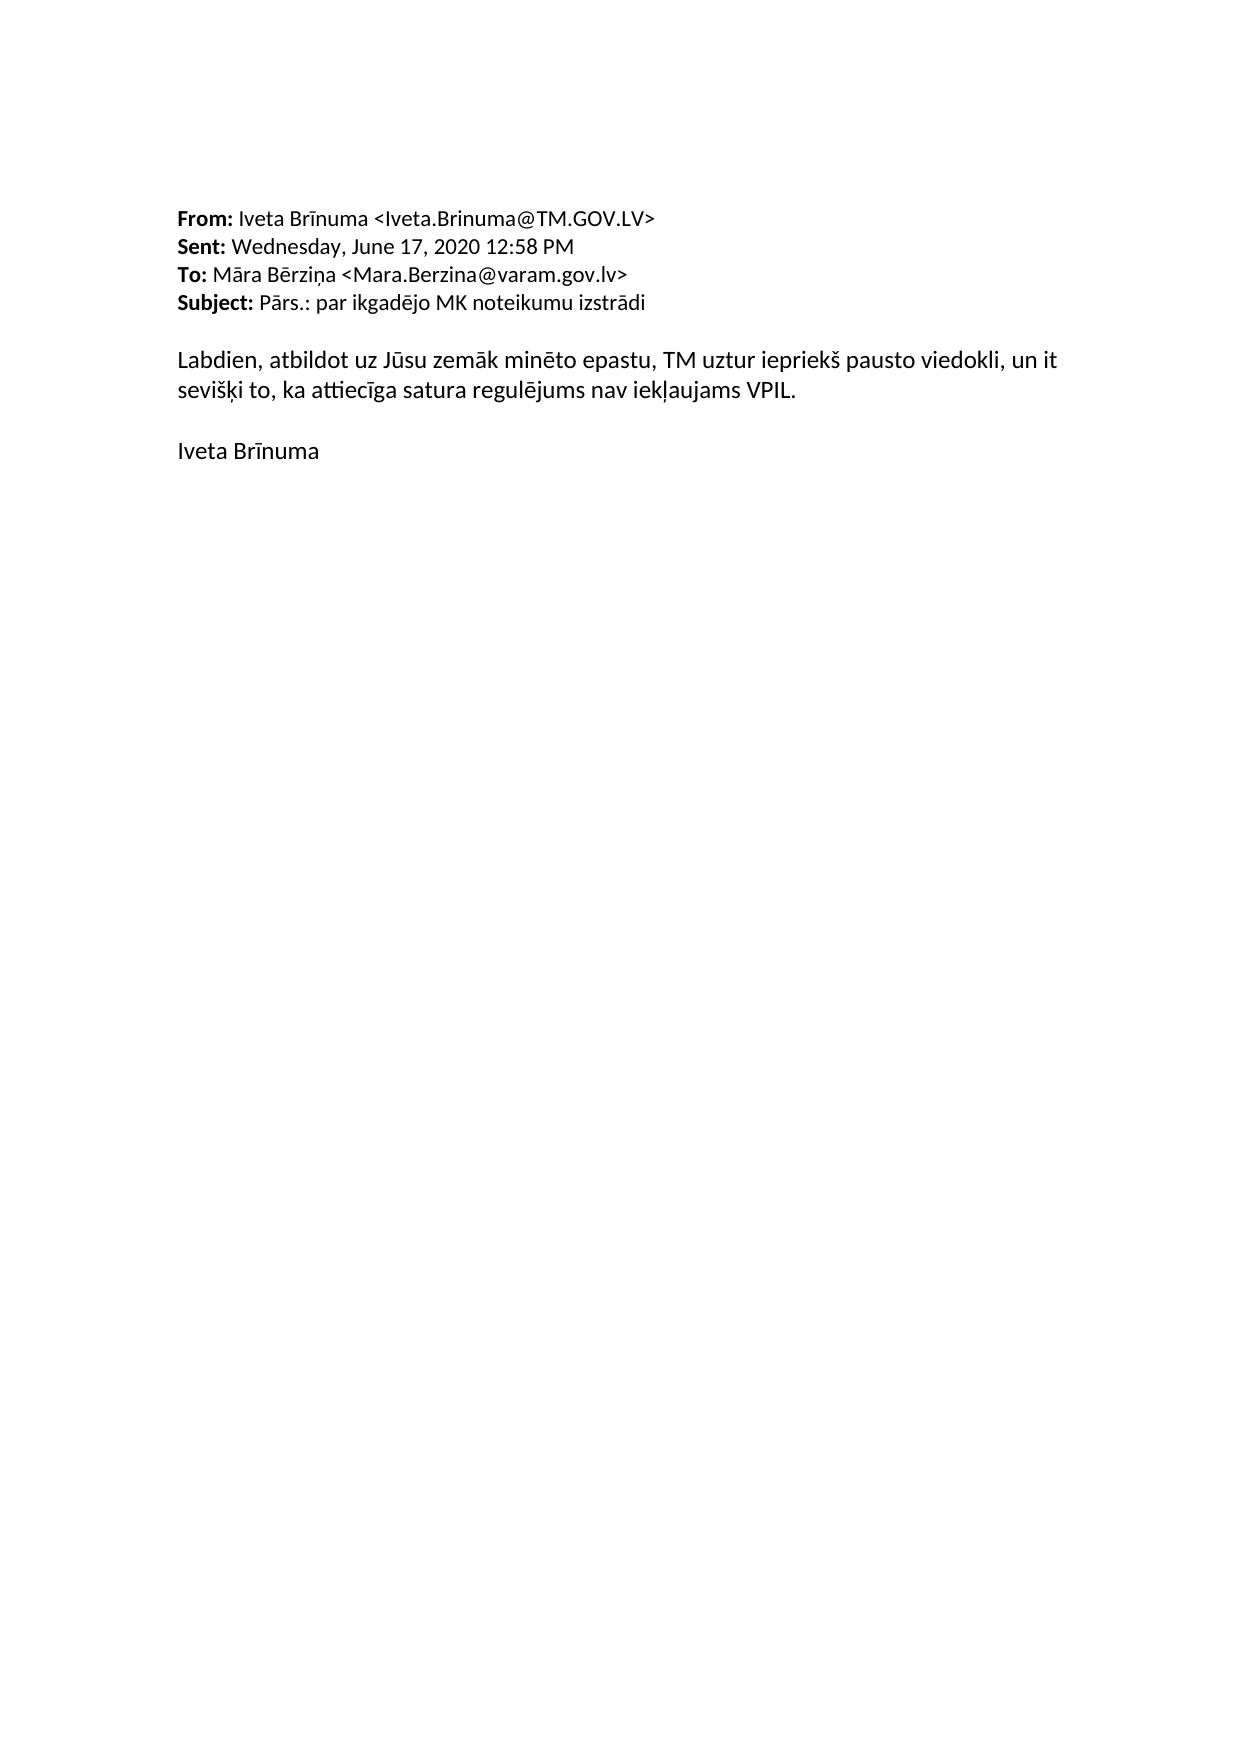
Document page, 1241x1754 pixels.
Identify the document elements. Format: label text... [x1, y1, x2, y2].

text Iveta Brīnuma [177, 435, 1122, 466]
text Labdien, atbildot uz Jūsu zemāk minēto epastu, TM uztur iepriekš pausto viedokli, un it sevišķi to, ka attiecīga satura regulējums nav iekļaujams VPIL. [177, 344, 1122, 405]
text From: Iveta Brīnuma <Iveta.Brinuma@TM.GOV.LV> Sent: Wednesday, June 17, 2020 12:58 PM To: Māra Bērziņa <Mara.Berzina@varam.gov.lv> Subject: Pārs.: par ikgadējo MK noteikumu izstrādi [177, 204, 1122, 316]
